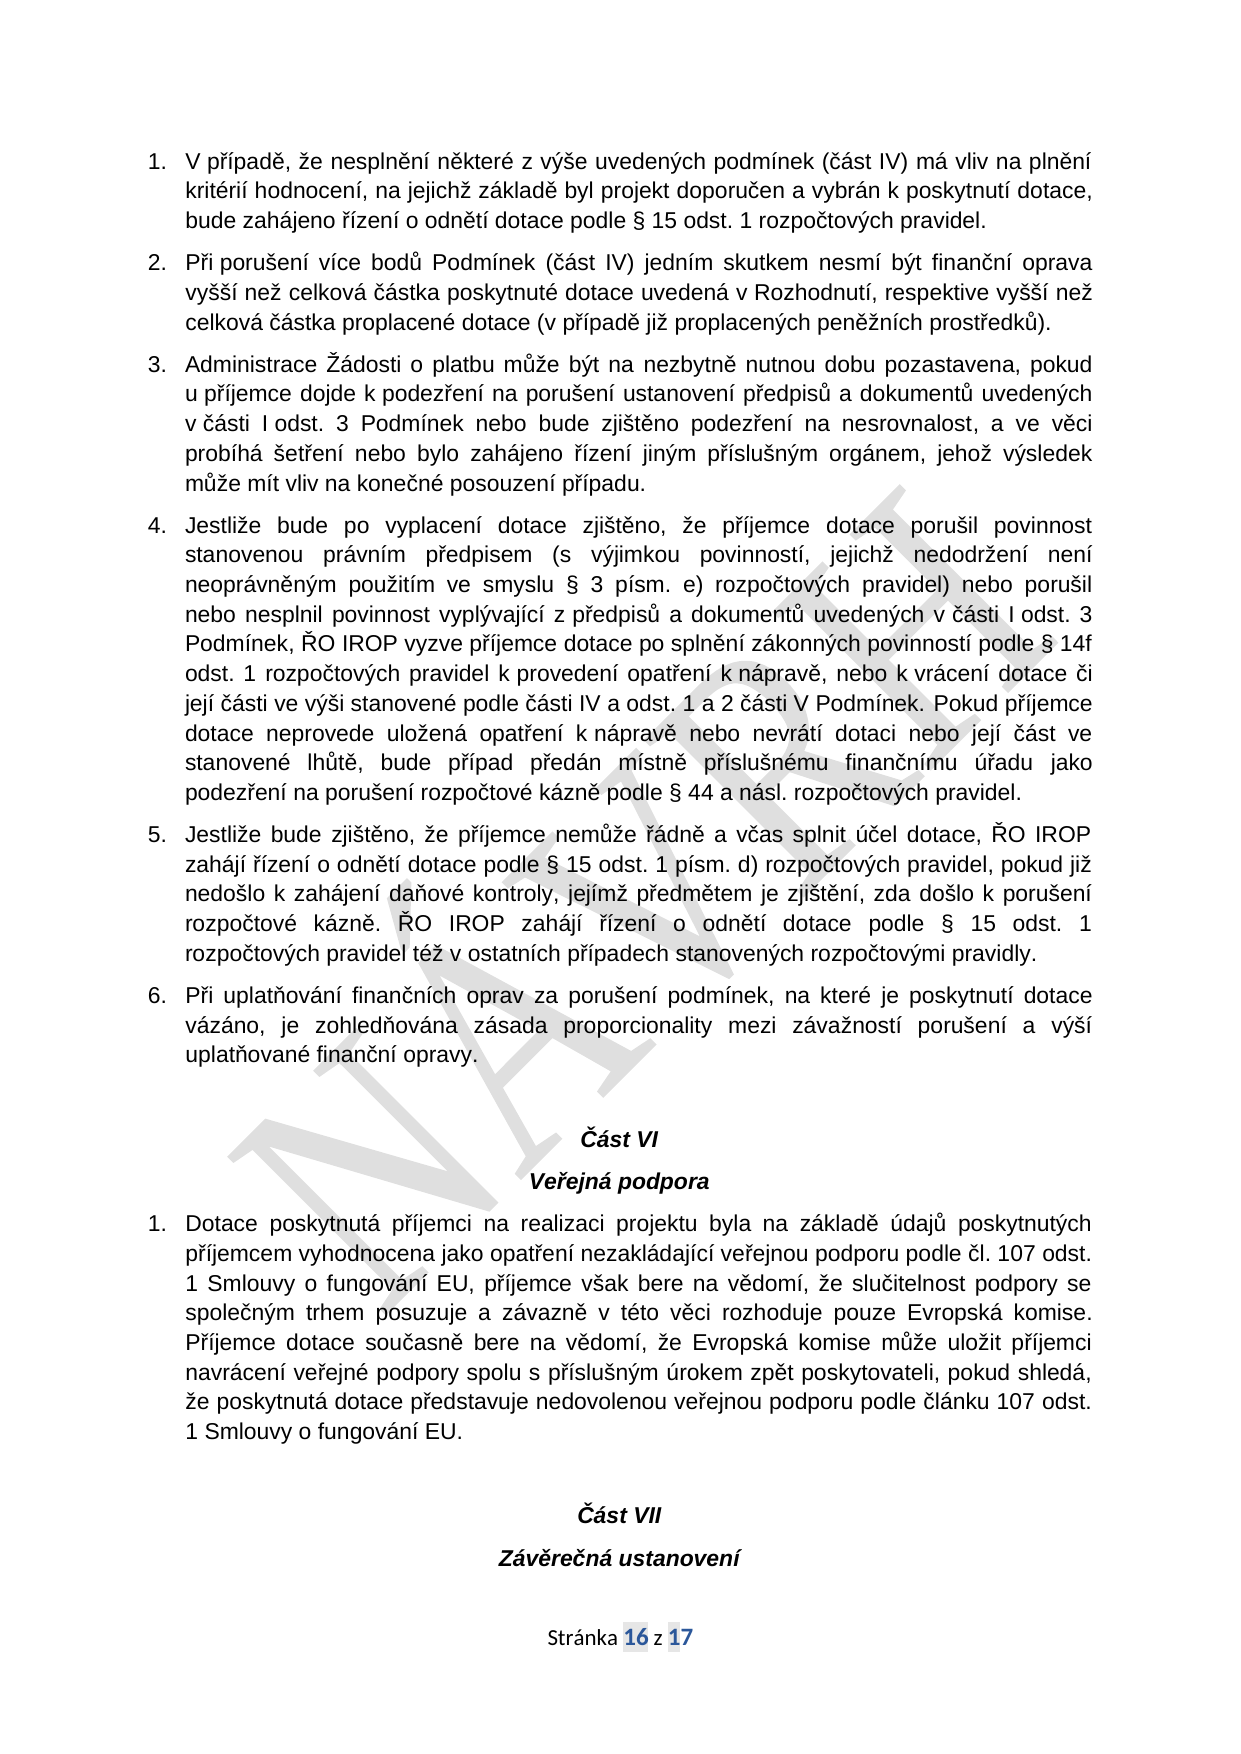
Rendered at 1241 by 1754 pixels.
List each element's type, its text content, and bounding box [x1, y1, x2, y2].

list Administrace Žádosti o platbu může být na nezbytně nutnou dobu pozastavena, pokud u příjemce dojde k podezření na porušení ustanovení předpisů a dokumentů uvedených v části I odst. 3 Podmínek nebo bude zjištěno podezření na nesrovnalost, a ve věci probíhá šetření nebo bylo zahájeno řízení jiným příslušným orgánem, jehož výsledek může mít vliv na konečné posouzení případu. [148, 351, 1093, 496]
text Veřejná podpora [148, 1168, 1093, 1194]
list Jestliže bude po vyplacení dotace zjištěno, že příjemce dotace porušil povinnost stanovenou právním předpisem (s výjimkou povinností, jejichž nedodržení není neoprávněným použitím ve smyslu § 3 písm. e) rozpočtových pravidel) nebo porušil nebo nesplnil povinnost vyplývající z předpisů a dokumentů uvedených v části I odst. 3 Podmínek, ŘO IROP vyzve příjemce dotace po splnění zákonných povinností podle § 14f odst. 1 rozpočtových pravidel k provedení opatření k nápravě, nebo k vrácení dotace či její části ve výši stanovené podle části IV a odst. 1 a 2 části V Podmínek. Pokud příjemce dotace neprovede uložená opatření k nápravě nebo nevrátí dotaci nebo její část ve stanovené lhůtě, bude případ předán místně příslušnému finančnímu úřadu jako podezření na porušení rozpočtové kázně podle § 44 a násl. rozpočtových pravidel. [148, 512, 1093, 805]
text Část VII [148, 1502, 1093, 1529]
list Dotace poskytnutá příjemci na realizaci projektu byla na základě údajů poskytnutých příjemcem vyhodnocena jako opatření nezakládající veřejnou podporu podle čl. 107 odst. 1 Smlouvy o fungování EU, příjemce však bere na vědomí, že slučitelnost podpory se společným trhem posuzuje a závazně v této věci rozhoduje pouze Evropská komise. Příjemce dotace současně bere na vědomí, že Evropská komise může uložit příjemci navrácení veřejné podpory spolu s příslušným úrokem zpět poskytovateli, pokud shledá, že poskytnutá dotace představuje nedovolenou veřejnou podporu podle článku 107 odst. 1 Smlouvy o fungování EU. [148, 1210, 1093, 1444]
list Jestliže bude zjištěno, že příjemce nemůže řádně a včas splnit účel dotace, ŘO IROP zahájí řízení o odnětí dotace podle § 15 odst. 1 písm. d) rozpočtových pravidel, pokud již nedošlo k zahájení daňové kontroly, jejímž předmětem je zjištění, zda došlo k porušení rozpočtové kázně. ŘO IROP zahájí řízení o odnětí dotace podle § 15 odst. 1 rozpočtových pravidel též v ostatních případech stanovených rozpočtovými pravidly. [148, 821, 1093, 966]
list Při uplatňování finančních oprav za porušení podmínek, na které je poskytnutí dotace vázáno, je zohledňována zásada proporcionality mezi závažností porušení a výší uplatňované finanční opravy. [148, 982, 1093, 1068]
list Při porušení více bodů Podmínek (část IV) jedním skutkem nesmí být finanční oprava vyšší než celková částka poskytnuté dotace uvedená v Rozhodnutí, respektive vyšší než celková částka proplacené dotace (v případě již proplacených peněžních prostředků). [148, 249, 1093, 335]
text Část VI [148, 1126, 1093, 1152]
text Závěrečná ustanovení [148, 1544, 1093, 1571]
list V případě, že nesplnění některé z výše uvedených podmínek (část IV) má vliv na plnění kritérií hodnocení, na jejichž základě byl projekt doporučen a vybrán k poskytnutí dotace, bude zahájeno řízení o odnětí dotace podle § 15 odst. 1 rozpočtových pravidel. [148, 148, 1093, 233]
